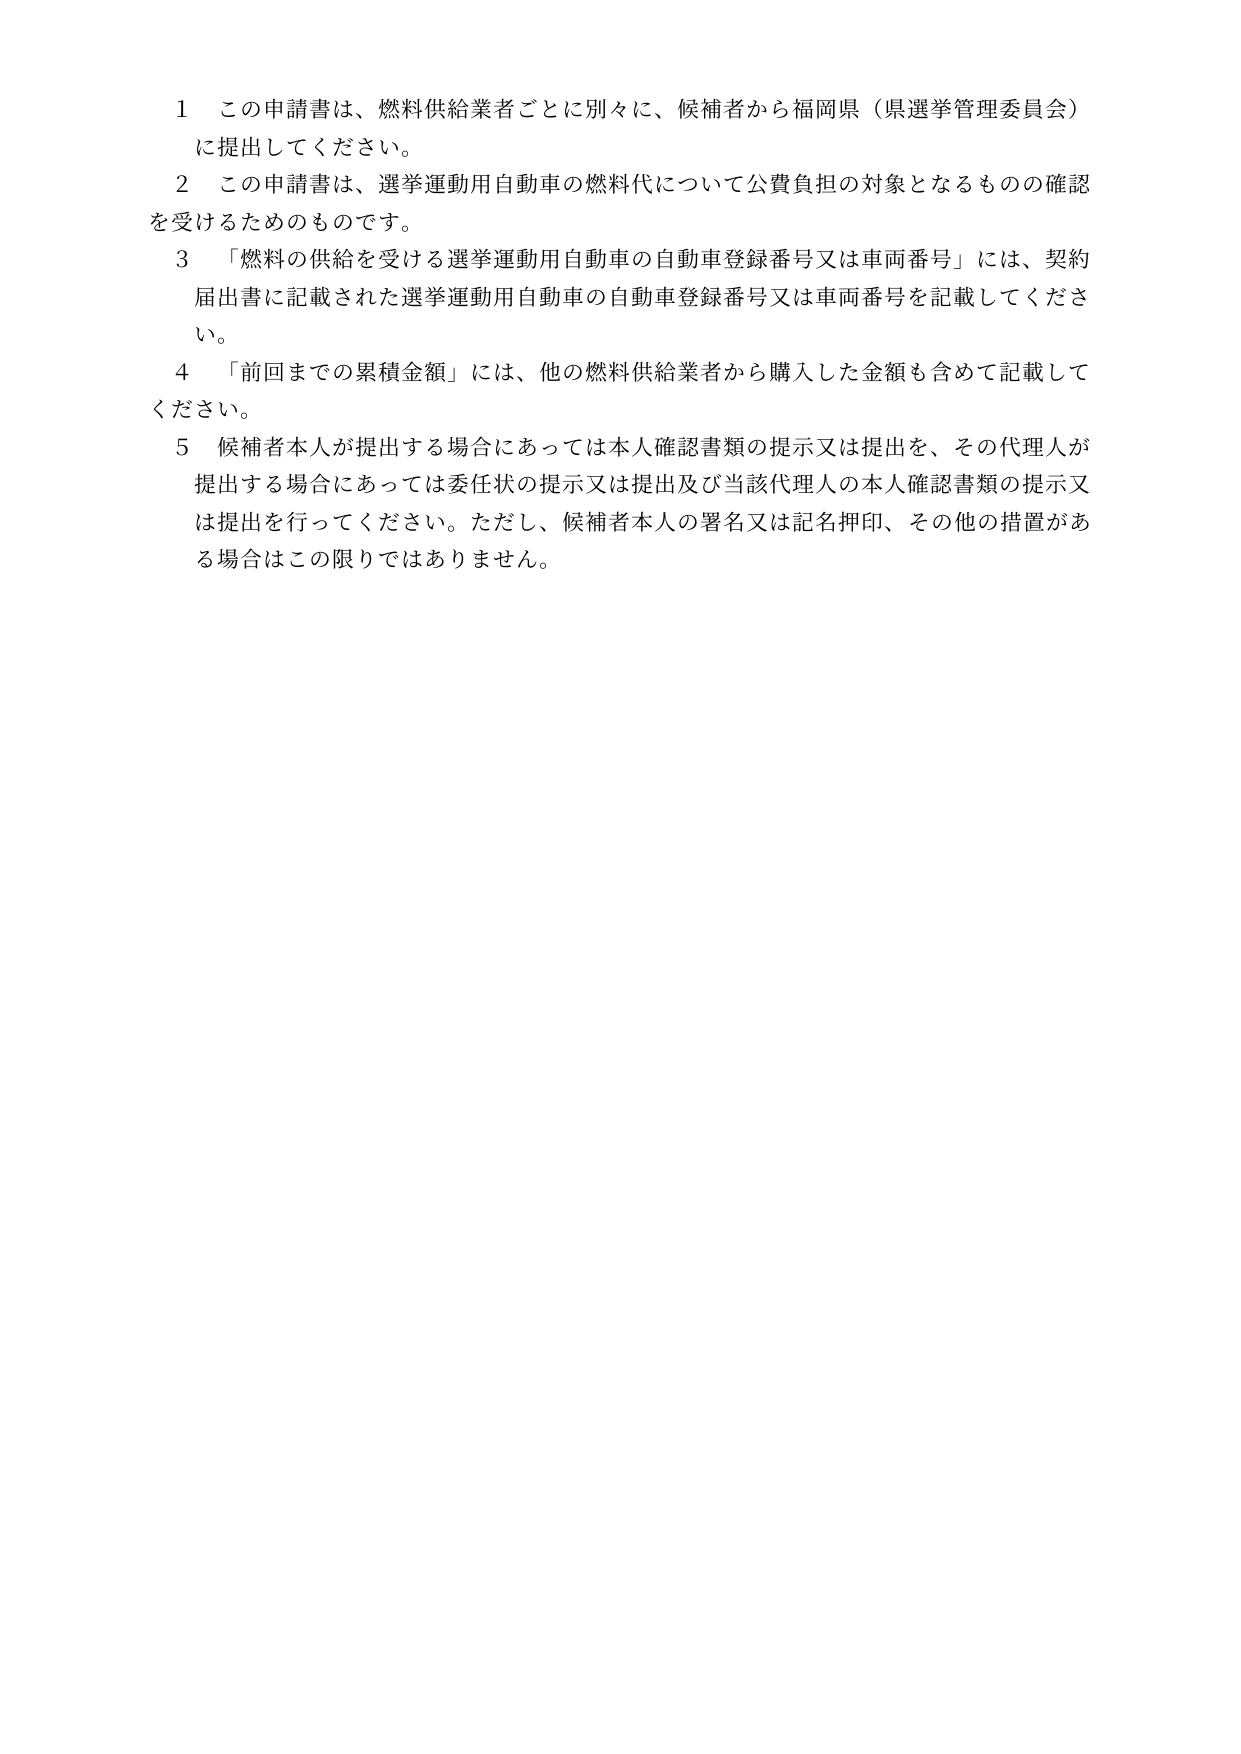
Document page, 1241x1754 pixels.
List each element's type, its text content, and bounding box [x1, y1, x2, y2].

text １ この申請書は、燃料供給業者ごとに別々に、候補者から福岡県（県選挙管理委員会）に提出してください。 [148, 89, 1092, 164]
text ２ この申請書は、選挙運動用自動車の燃料代について公費負担の対象となるものの確認 を受けるためのものです。 [148, 164, 1092, 239]
text ５ 候補者本人が提出する場合にあっては本人確認書類の提示又は提出を、その代理人が提出する場合にあっては委任状の提示又は提出及び当該代理人の本人確認書類の提示又は提出を行ってください。ただし、候補者本人の署名又は記名押印、その他の措置がある場合はこの限りではありません。 [171, 427, 1092, 577]
text ３ 「燃料の供給を受ける選挙運動用自動車の自動車登録番号又は車両番号」には、契約届出書に記載された選挙運動用自動車の自動車登録番号又は車両番号を記載してください。 [148, 239, 1092, 352]
text ４ 「前回までの累積金額」には、他の燃料供給業者から購入した金額も含めて記載して ください。 [148, 352, 1092, 427]
